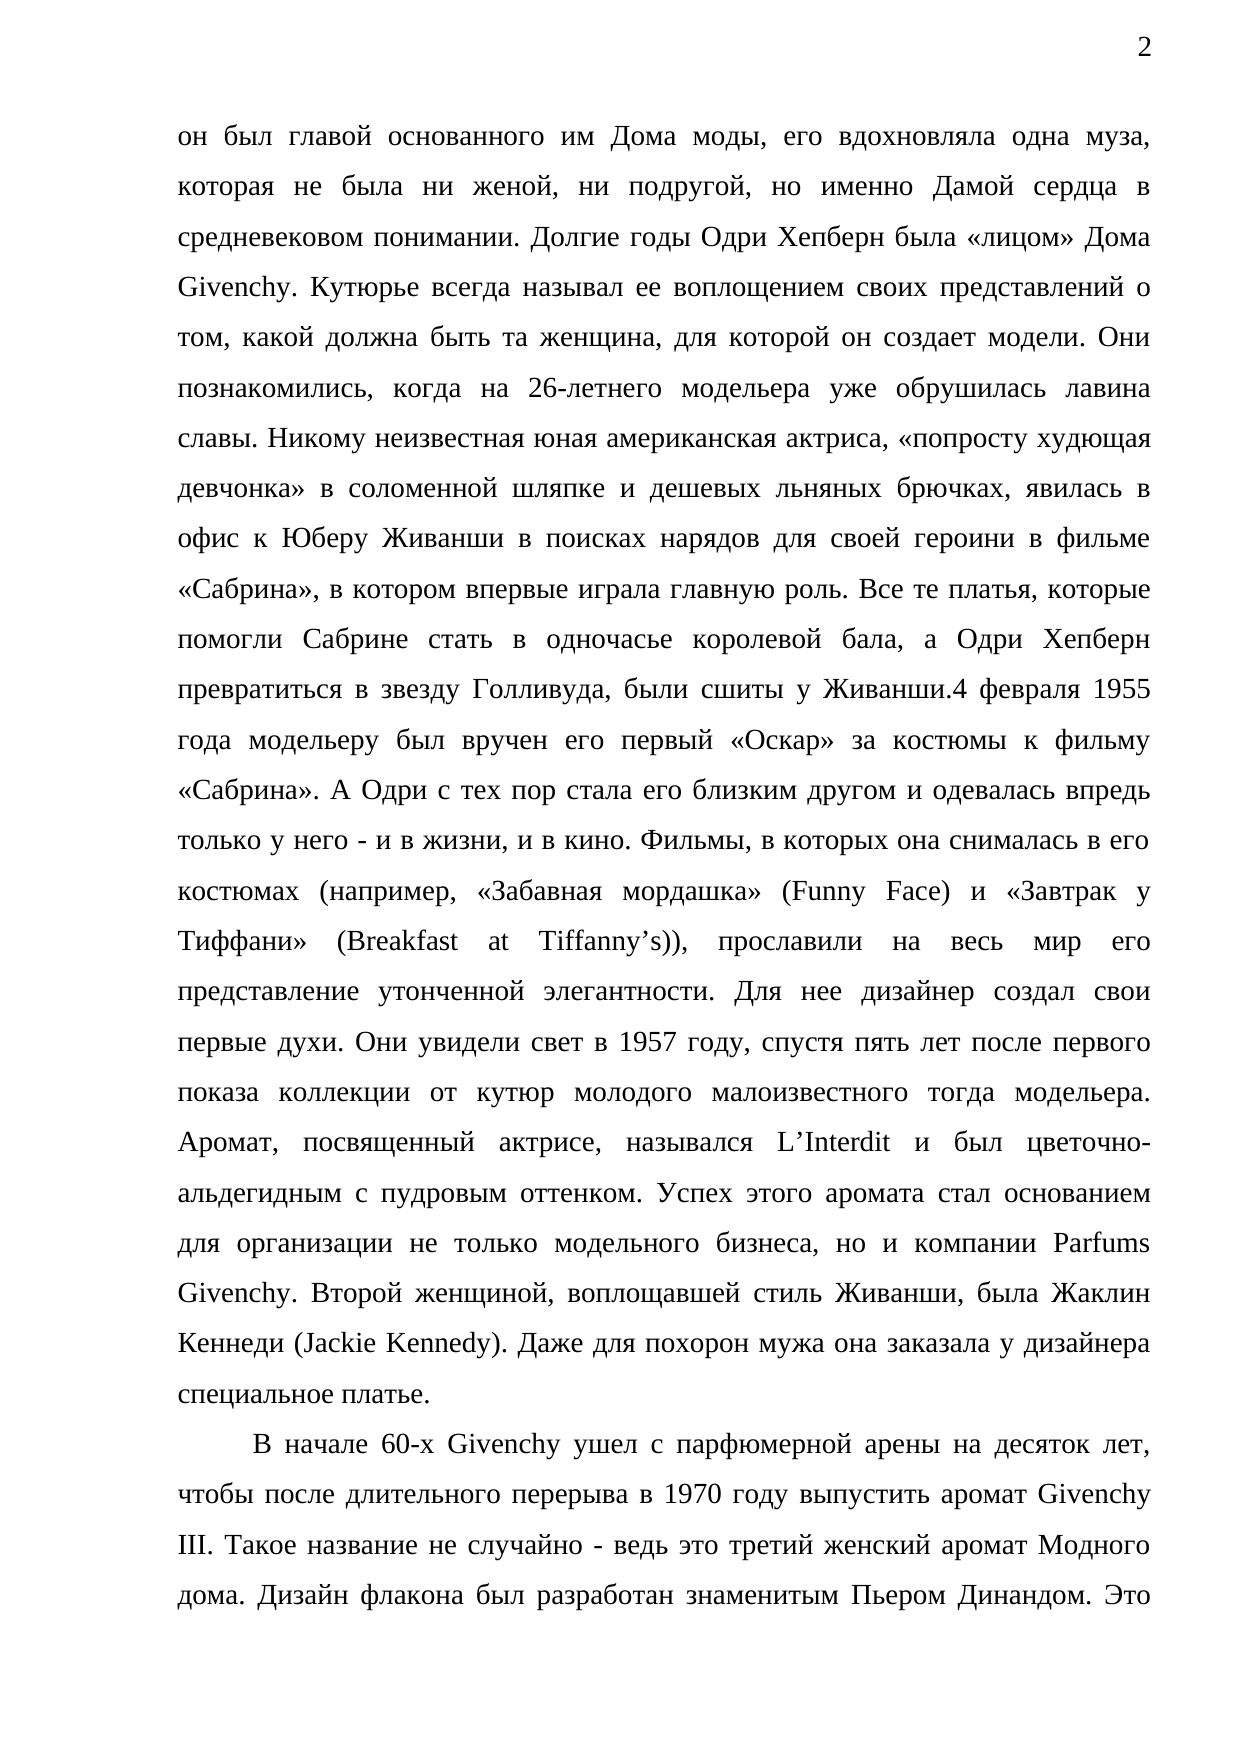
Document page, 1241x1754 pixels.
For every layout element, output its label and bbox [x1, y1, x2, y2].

text [177, 1426, 1152, 1611]
text [177, 118, 1152, 1409]
